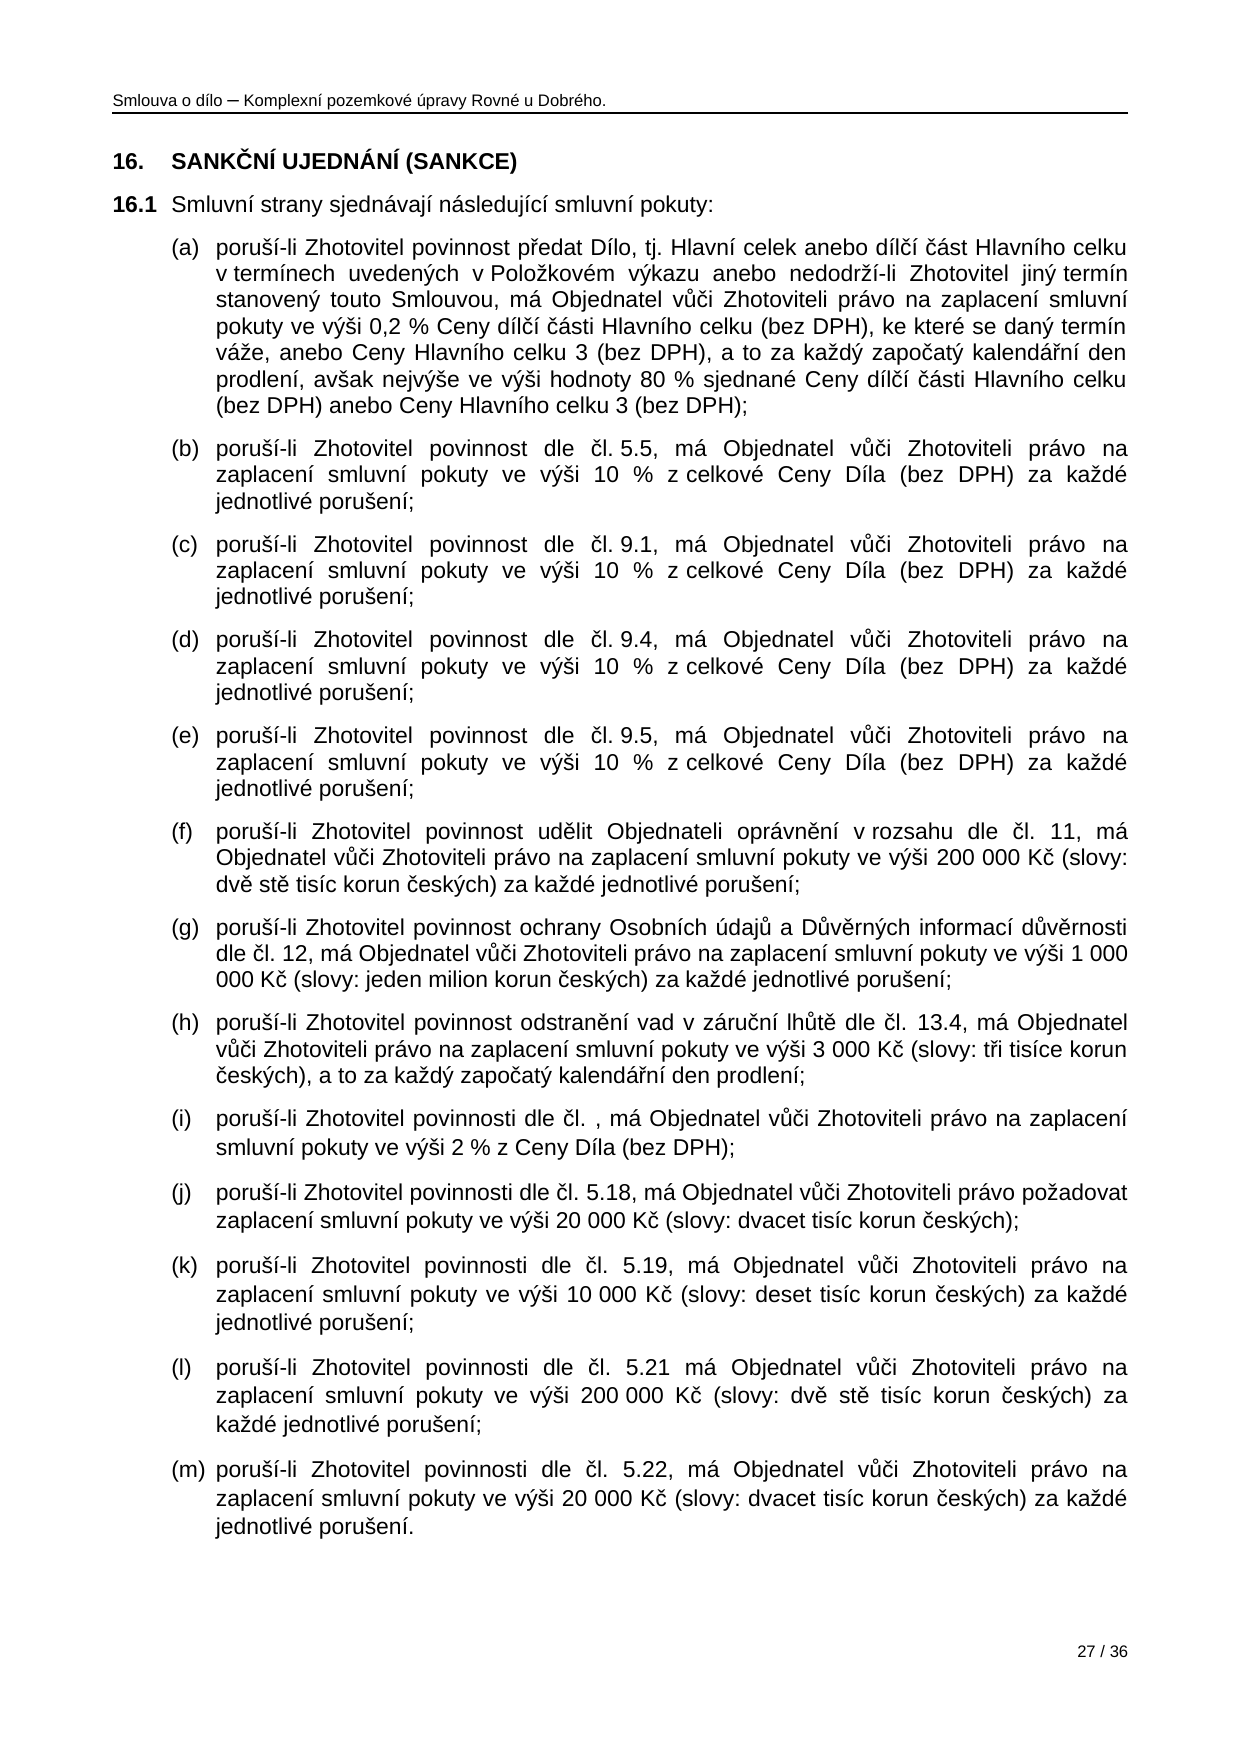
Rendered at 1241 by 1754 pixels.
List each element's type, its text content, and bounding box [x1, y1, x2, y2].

list poruší-li Zhotovitel povinnost dle čl. 9.4, má Objednatel vůči Zhotoviteli právo na zaplacení smluvní pokuty ve výši 10 % z celkové Ceny Díla (bez DPH) za každé jednotlivé porušení; [171, 626, 1128, 705]
list poruší-li Zhotovitel povinnost předat Dílo, tj. Hlavní celek anebo dílčí část Hlavního celku v termínech uvedených v Položkovém výkazu anebo nedodrží-li Zhotovitel jiný termín stanovený touto Smlouvou, má Objednatel vůči Zhotoviteli právo na zaplacení smluvní pokuty ve výši 0,2 % Ceny dílčí části Hlavního celku (bez DPH), ke které se daný termín váže, anebo Ceny Hlavního celku 3 (bez DPH), a to za každý započatý kalendářní den prodlení, avšak nejvýše ve výši hodnoty 80 % sjednané Ceny dílčí části Hlavního celku (bez DPH) anebo Ceny Hlavního celku 3 (bez DPH); [171, 234, 1128, 418]
text poruší-li Zhotovitel povinnosti dle čl. 0, má Objednatel vůči Zhotoviteli právo na zaplacení smluvní pokuty ve výši 2 % z Ceny Díla (bez DPH); [171, 1105, 1128, 1160]
text poruší-li Zhotovitel povinnost udělit Objednateli oprávnění v rozsahu dle čl. 11, má Objednatel vůči Zhotoviteli právo na zaplacení smluvní pokuty ve výši 200 000 Kč (slovy: dvě stě tisíc korun českých) za každé jednotlivé porušení; [171, 818, 1128, 897]
text poruší-li Zhotovitel povinnosti dle čl. 5.19, má Objednatel vůči Zhotoviteli právo na zaplacení smluvní pokuty ve výši 10 000 Kč (slovy: deset tisíc korun českých) za každé jednotlivé porušení; [171, 1252, 1128, 1335]
text Smluvní strany sjednávají následující smluvní pokuty: [112, 191, 1128, 217]
text Sankční ujednání (SANKCE) [112, 148, 1128, 174]
list poruší-li Zhotovitel povinnost dle čl. 9.1, má Objednatel vůči Zhotoviteli právo na zaplacení smluvní pokuty ve výši 10 % z celkové Ceny Díla (bez DPH) za každé jednotlivé porušení; [171, 531, 1128, 610]
list poruší-li Zhotovitel povinnost dle čl. 9.5, má Objednatel vůči Zhotoviteli právo na zaplacení smluvní pokuty ve výši 10 % z celkové Ceny Díla (bez DPH) za každé jednotlivé porušení; [171, 722, 1128, 801]
text poruší-li Zhotovitel povinnosti dle čl. 5.22, má Objednatel vůči Zhotoviteli právo na zaplacení smluvní pokuty ve výši 20 000 Kč (slovy: dvacet tisíc korun českých) za každé jednotlivé porušení. [171, 1456, 1128, 1539]
text poruší-li Zhotovitel povinnost odstranění vad v záruční lhůtě dle čl. 13.4, má Objednatel vůči Zhotoviteli právo na zaplacení smluvní pokuty ve výši 3 000 Kč (slovy: tři tisíce korun českých), a to za každý započatý kalendářní den prodlení; [171, 1009, 1128, 1088]
text poruší-li Zhotovitel povinnost ochrany Osobních údajů a Důvěrných informací důvěrnosti dle čl. 12, má Objednatel vůči Zhotoviteli právo na zaplacení smluvní pokuty ve výši 1 000 000 Kč (slovy: jeden milion korun českých) za každé jednotlivé porušení; [171, 913, 1128, 993]
text poruší-li Zhotovitel povinnosti dle čl. 5.21 má Objednatel vůči Zhotoviteli právo na zaplacení smluvní pokuty ve výši 200 000 Kč (slovy: dvě stě tisíc korun českých) za každé jednotlivé porušení; [171, 1354, 1128, 1437]
list poruší-li Zhotovitel povinnost dle čl. 5.5, má Objednatel vůči Zhotoviteli právo na zaplacení smluvní pokuty ve výši 10 % z celkové Ceny Díla (bez DPH) za každé jednotlivé porušení; [171, 435, 1128, 514]
text poruší-li Zhotovitel povinnosti dle čl. 5.18, má Objednatel vůči Zhotoviteli právo požadovat zaplacení smluvní pokuty ve výši 20 000 Kč (slovy: dvacet tisíc korun českých); [171, 1178, 1128, 1233]
